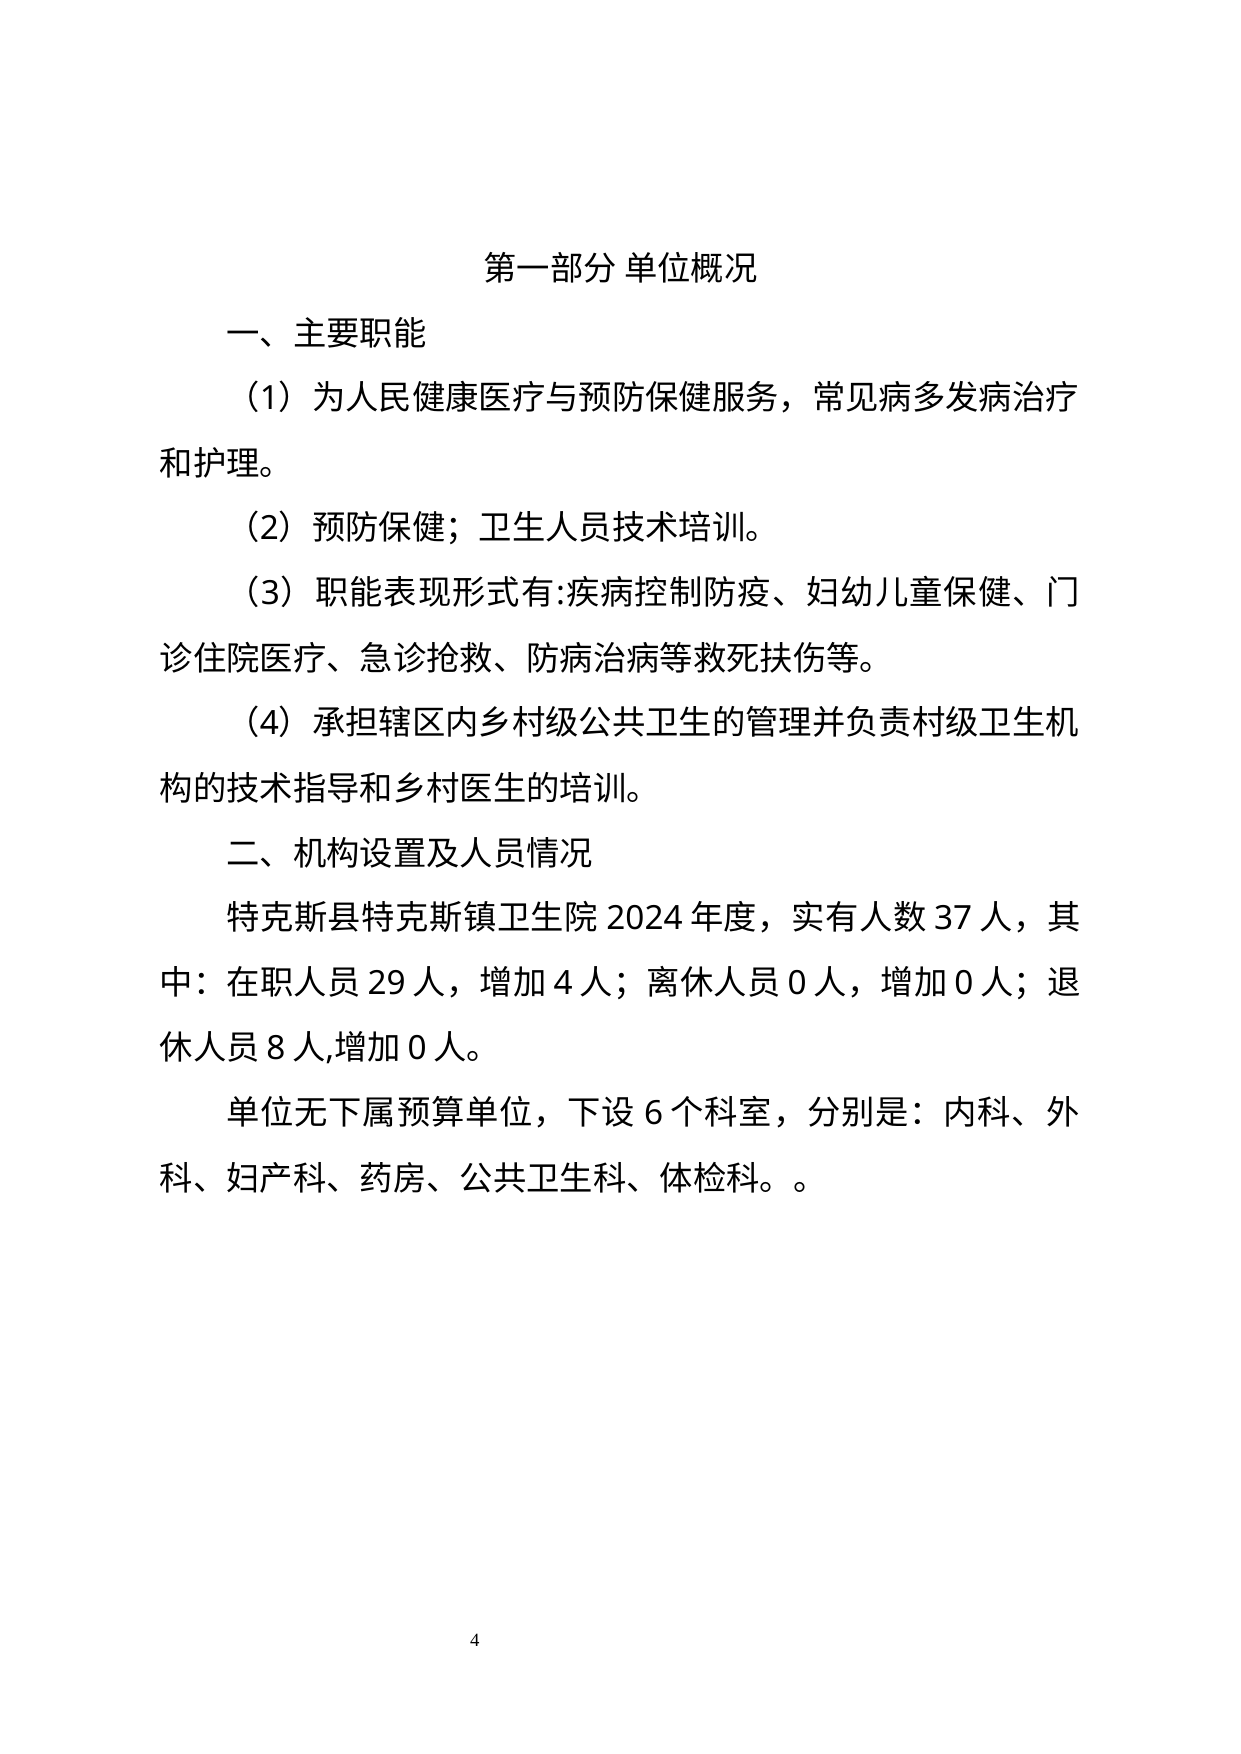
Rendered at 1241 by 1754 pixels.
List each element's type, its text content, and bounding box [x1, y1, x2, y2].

text 二、机构设置及人员情况 [159, 818, 1081, 883]
text （4）承担辖区内乡村级公共卫生的管理并负责村级卫生机构的技术指导和乡村医生的培训。 [159, 688, 1081, 818]
text （1）为人民健康医疗与预防保健服务，常见病多发病治疗和护理。 [159, 363, 1081, 493]
text （2）预防保健；卫生人员技术培训。 [159, 493, 1081, 558]
text 第一部分 单位概况 [159, 233, 1081, 298]
text 单位无下属预算单位，下设6个科室，分别是：内科、外科、妇产科、药房、公共卫生科、体检科。。 [159, 1078, 1081, 1208]
text （3）职能表现形式有:疾病控制防疫、妇幼儿童保健、门诊住院医疗、急诊抢救、防病治病等救死扶伤等。 [159, 558, 1081, 688]
text 特克斯县特克斯镇卫生院2024年度，实有人数37人，其中：在职人员29人，增加4人；离休人员0人，增加0人；退休人员8人,增加0人。 [159, 883, 1081, 1078]
text 一、主要职能 [159, 298, 1081, 363]
